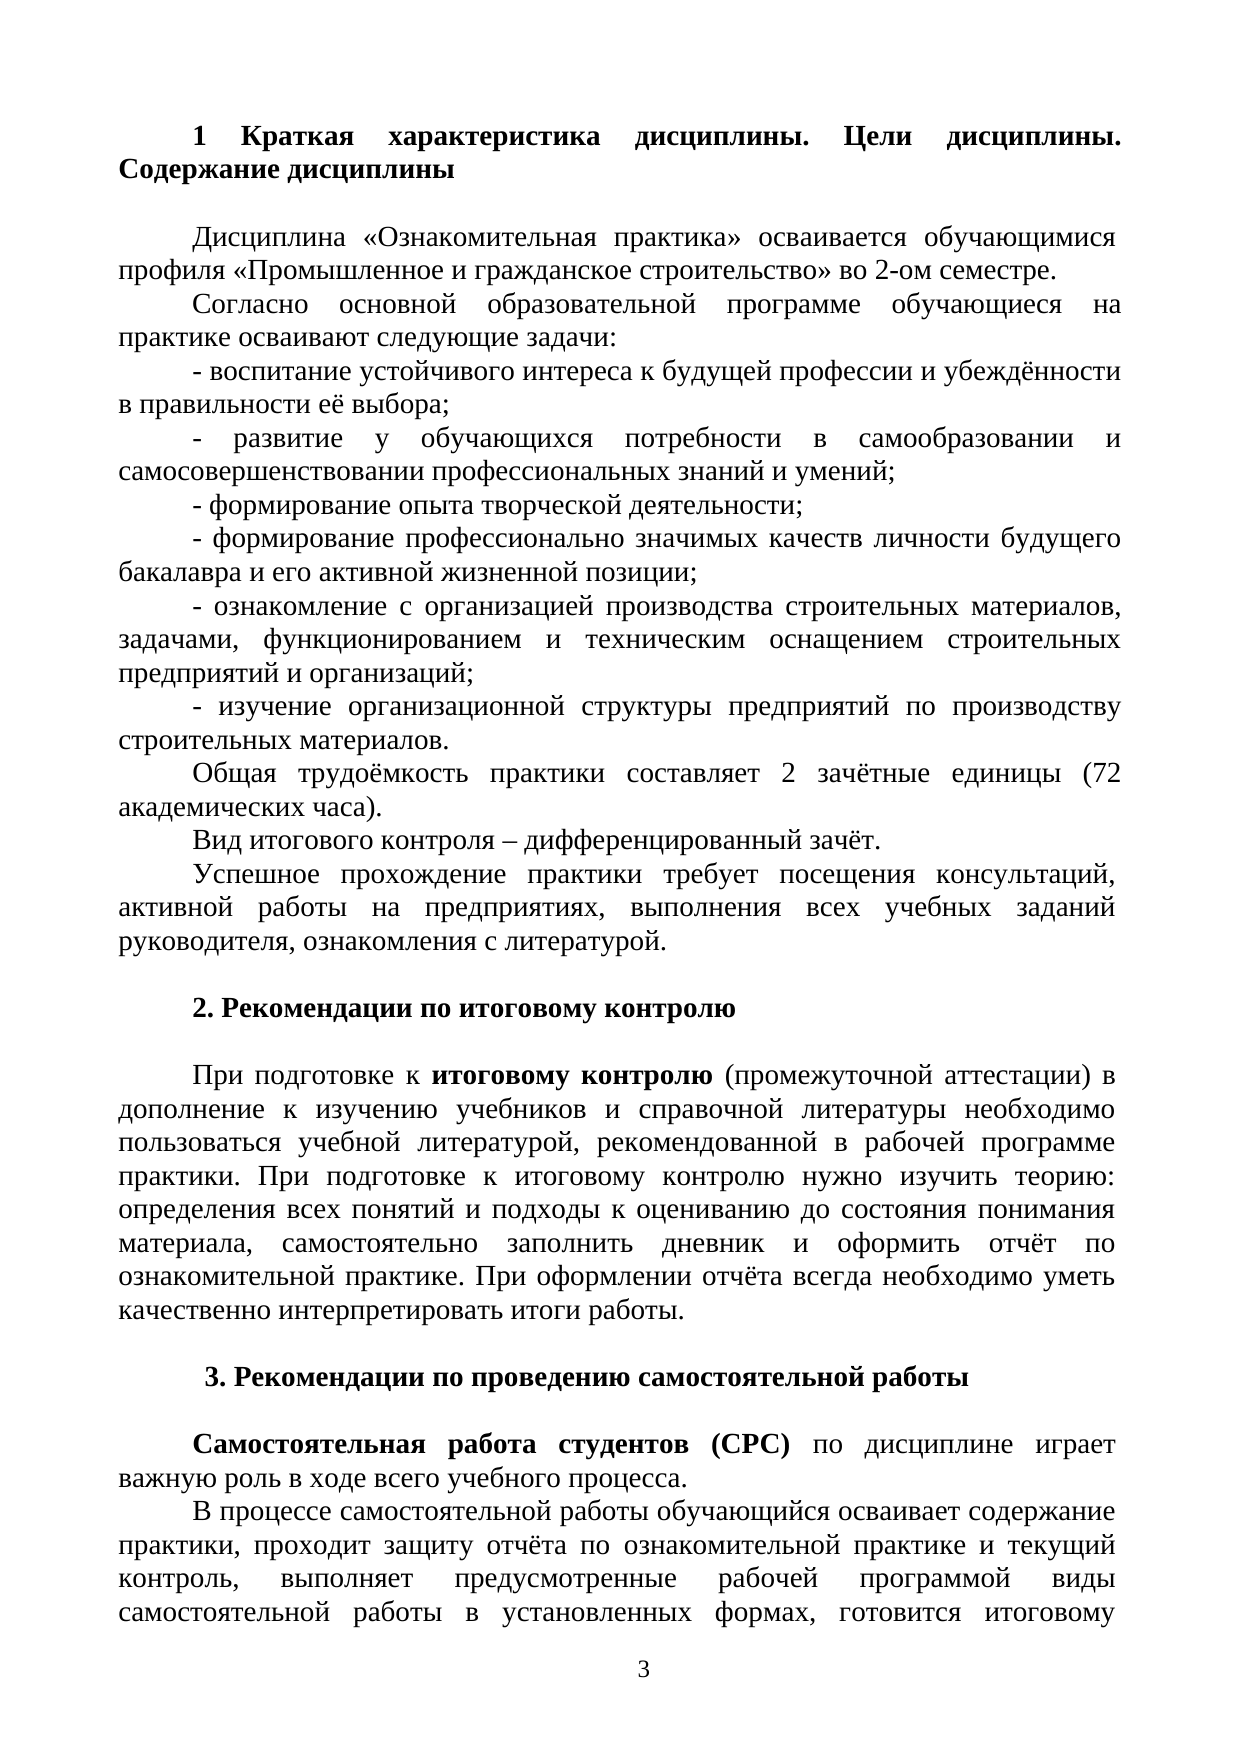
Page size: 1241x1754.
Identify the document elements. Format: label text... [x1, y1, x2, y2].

text - изучение организационной структуры предприятий по производству строительных материалов. [118, 688, 1122, 755]
text Общая трудоёмкость практики составляет 2 зачётные единицы (72 академических часа). [118, 755, 1122, 822]
text Самостоятельная работа студентов (СРС) по дисциплине играет важную роль в ходе всего учебного процесса. [118, 1426, 1116, 1493]
subtitle 3. Рекомендации по проведению самостоятельной работы [204, 1359, 1110, 1393]
text 1 Краткая характеристика дисциплины. Цели дисциплины. Содержание дисциплины [118, 118, 1122, 185]
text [118, 1493, 1116, 1627]
text - формирование опыта творческой деятельности; [118, 487, 1122, 521]
text При подготовке к итоговому контролю (промежуточной аттестации) в дополнение к изучению учебников и справочной литературы необходимо пользоваться учебной литературой, рекомендованной в рабочей программе практики. При подготовке к итоговому контролю нужно изучить теорию: определения всех понятий и подходы к оцениванию до состояния понимания материала, самостоятельно заполнить дневник и оформить отчёт по ознакомительной практике. При оформлении отчёта всегда необходимо уметь качественно интерпретировать итоги работы. [118, 1057, 1116, 1326]
text Вид итогового контроля – дифференцированный зачёт. [118, 822, 1122, 856]
text - развитие у обучающихся потребности в самообразовании и самосовершенствовании профессиональных знаний и умений; [118, 420, 1122, 487]
text Согласно основной образовательной программе обучающиеся на практике осваивают следующие задачи: [118, 286, 1122, 353]
text Дисциплина «Ознакомительная практика» осваивается обучающимися профиля «Промышленное и гражданское строительство» во 2-ом семестре. [118, 219, 1116, 286]
text - формирование профессионально значимых качеств личности будущего бакалавра и его активной жизненной позиции; [118, 521, 1122, 588]
text - ознакомление с организацией производства строительных материалов, задачами, функционированием и техническим оснащением строительных предприятий и организаций; [118, 588, 1122, 688]
text - воспитание устойчивого интереса к будущей профессии и убеждённости в правильности её выбора; [118, 353, 1122, 420]
subtitle 2. Рекомендации по итоговому контролю [118, 990, 1122, 1024]
text Успешное прохождение практики требует посещения консультаций, активной работы на предприятиях, выполнения всех учебных заданий руководителя, ознакомления с литературой. [118, 856, 1116, 957]
